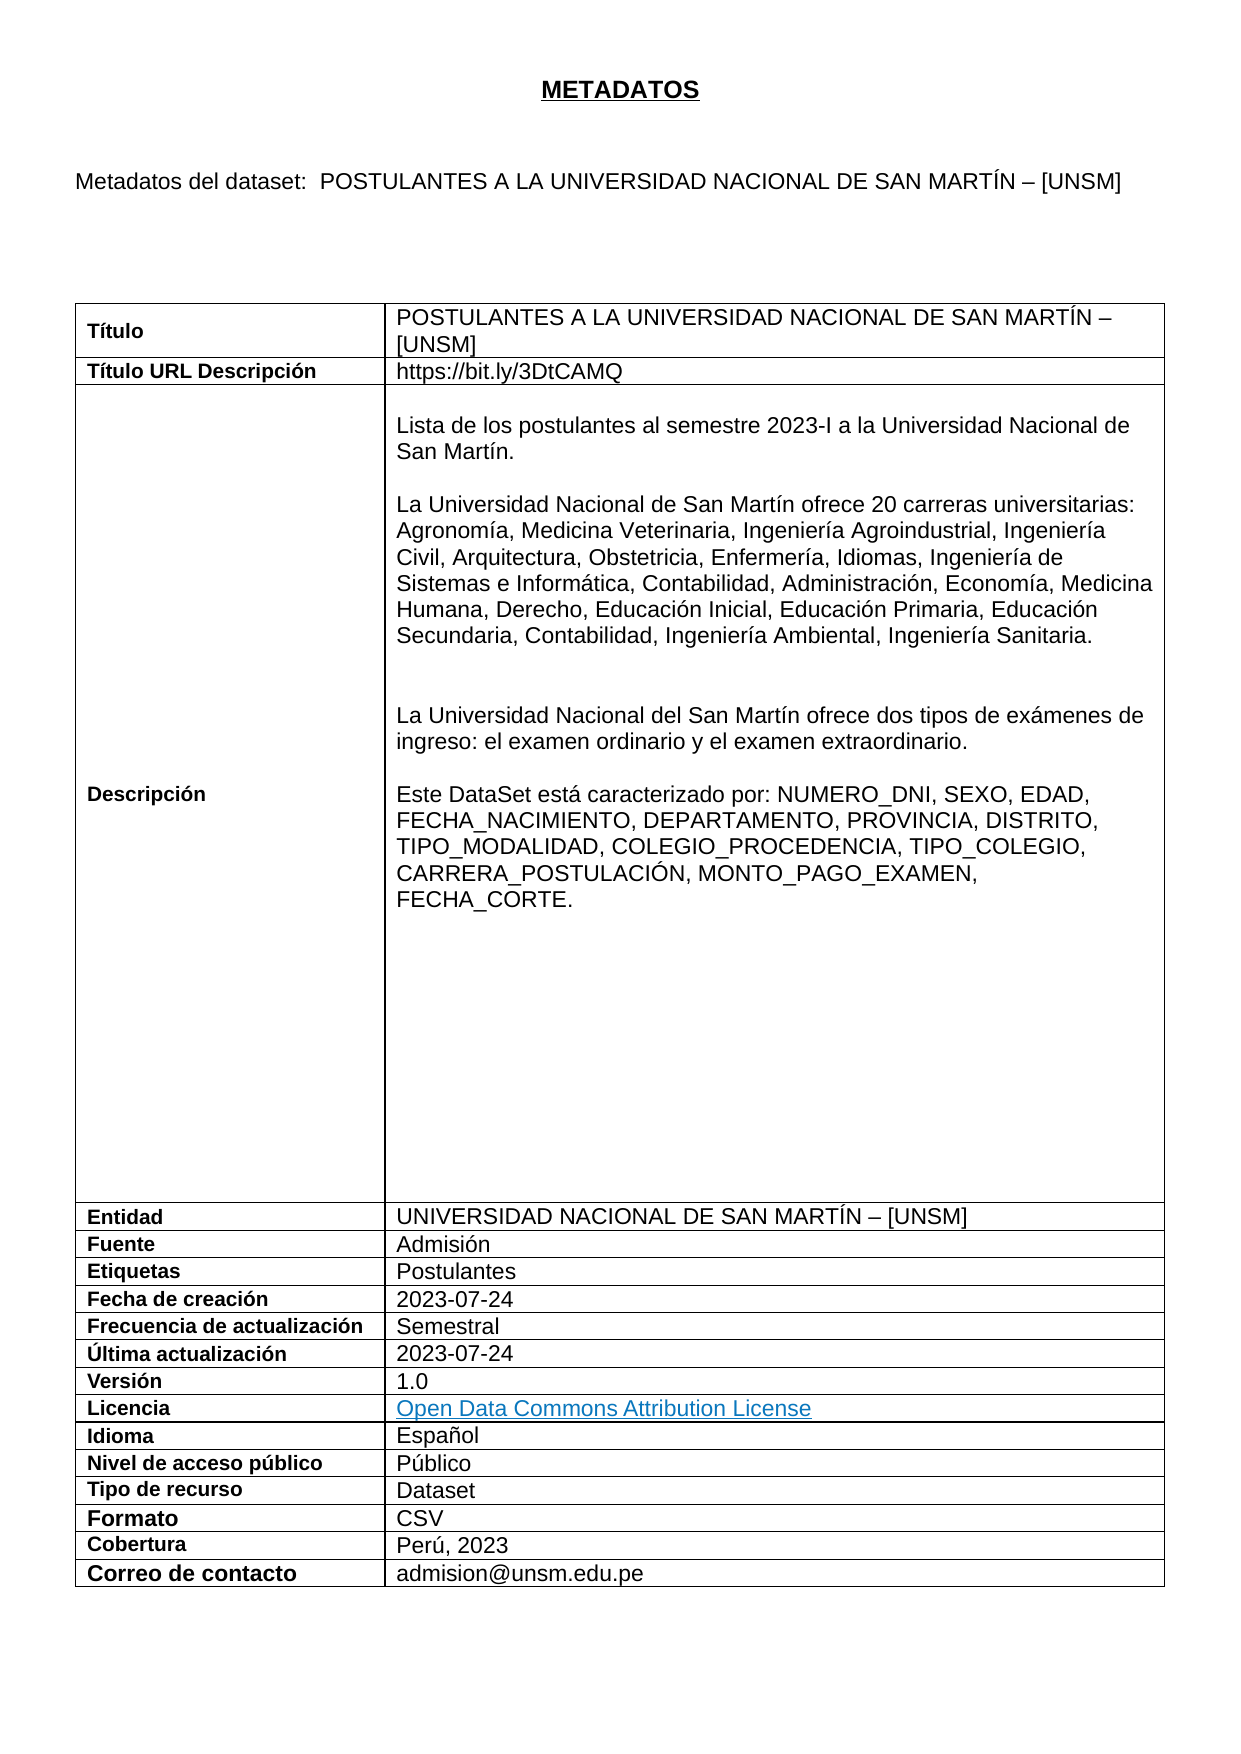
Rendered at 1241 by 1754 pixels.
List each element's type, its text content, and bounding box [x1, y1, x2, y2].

table_cell Tipo de recurso [76, 1477, 384, 1504]
table_cell https://bit.ly/3DtCAMQ [386, 358, 1164, 384]
table_cell Idioma [76, 1423, 384, 1449]
table_cell Dataset [386, 1477, 1164, 1504]
table_cell Última actualización [76, 1340, 384, 1367]
table_cell admision@unsm.edu.pe [386, 1560, 1164, 1586]
table_cell 2023-07-24 [386, 1340, 1164, 1367]
table_cell Cobertura [76, 1532, 384, 1558]
table_cell Descripción [76, 385, 384, 1202]
table_cell Versión [76, 1368, 384, 1394]
table_cell UNIVERSIDAD NACIONAL DE SAN MARTÍN – [UNSM] [386, 1203, 1164, 1230]
table_header POSTULANTES A LA UNIVERSIDAD NACIONAL DE SAN MARTÍN – [UNSM] [386, 304, 1164, 357]
table_cell Lista de los postulantes al semestre 2023-I a la Universidad Nacional de San Martín. La Universidad Nacional de San Martín ofrece 20 carreras universitarias: Agronomía, Medicina Veterinaria, Ingeniería Agroindustrial, Ingeniería Civil, Arquitectura, Obstetricia, Enfermería, Idiomas, Ingeniería de Sistemas e Informática, Contabilidad, Administración, Economía, Medicina Humana, Derecho, Educación Inicial, Educación Primaria, Educación Secundaria, Contabilidad, Ingeniería Ambiental, Ingeniería Sanitaria. La Universidad Nacional del San Martín ofrece dos tipos de exámenes de ingreso: el examen ordinario y el examen extraordinario. Este DataSet está caracterizado por: NUMERO_DNI, SEXO, EDAD, FECHA_NACIMIENTO, DEPARTAMENTO, PROVINCIA, DISTRITO, TIPO_MODALIDAD, COLEGIO_PROCEDENCIA, TIPO_COLEGIO, CARRERA_POSTULACIÓN, MONTO_PAGO_EXAMEN, FECHA_CORTE. [386, 385, 1164, 1202]
table_cell Fecha de creación [76, 1286, 384, 1312]
table_cell Licencia [76, 1395, 384, 1421]
table_cell Semestral [386, 1313, 1164, 1339]
text Metadatos del dataset: POSTULANTES A LA UNIVERSIDAD NACIONAL DE SAN MARTÍN – [UNSM] [75, 168, 1165, 194]
table_cell Frecuencia de actualización [76, 1313, 384, 1339]
table_cell Etiquetas [76, 1258, 384, 1284]
table_cell Open Data Commons Attribution License [386, 1395, 1164, 1421]
table_cell Perú, 2023 [386, 1532, 1164, 1558]
table_cell Admisión [386, 1231, 1164, 1257]
table_cell Fuente [76, 1231, 384, 1257]
table_header Título [76, 304, 384, 357]
table_cell Entidad [76, 1203, 384, 1230]
table_cell Correo de contacto [76, 1560, 384, 1586]
table_cell 2023-07-24 [386, 1286, 1164, 1312]
table_cell 1.0 [386, 1368, 1164, 1394]
table_cell Formato [76, 1505, 384, 1531]
table_cell Postulantes [386, 1258, 1164, 1284]
table_cell CSV [386, 1505, 1164, 1531]
table_cell Español [386, 1423, 1164, 1449]
text METADATOS [75, 75, 1165, 104]
table_cell Título URL Descripción [76, 358, 384, 384]
table_cell Nivel de acceso público [76, 1450, 384, 1476]
table_cell Público [386, 1450, 1164, 1476]
